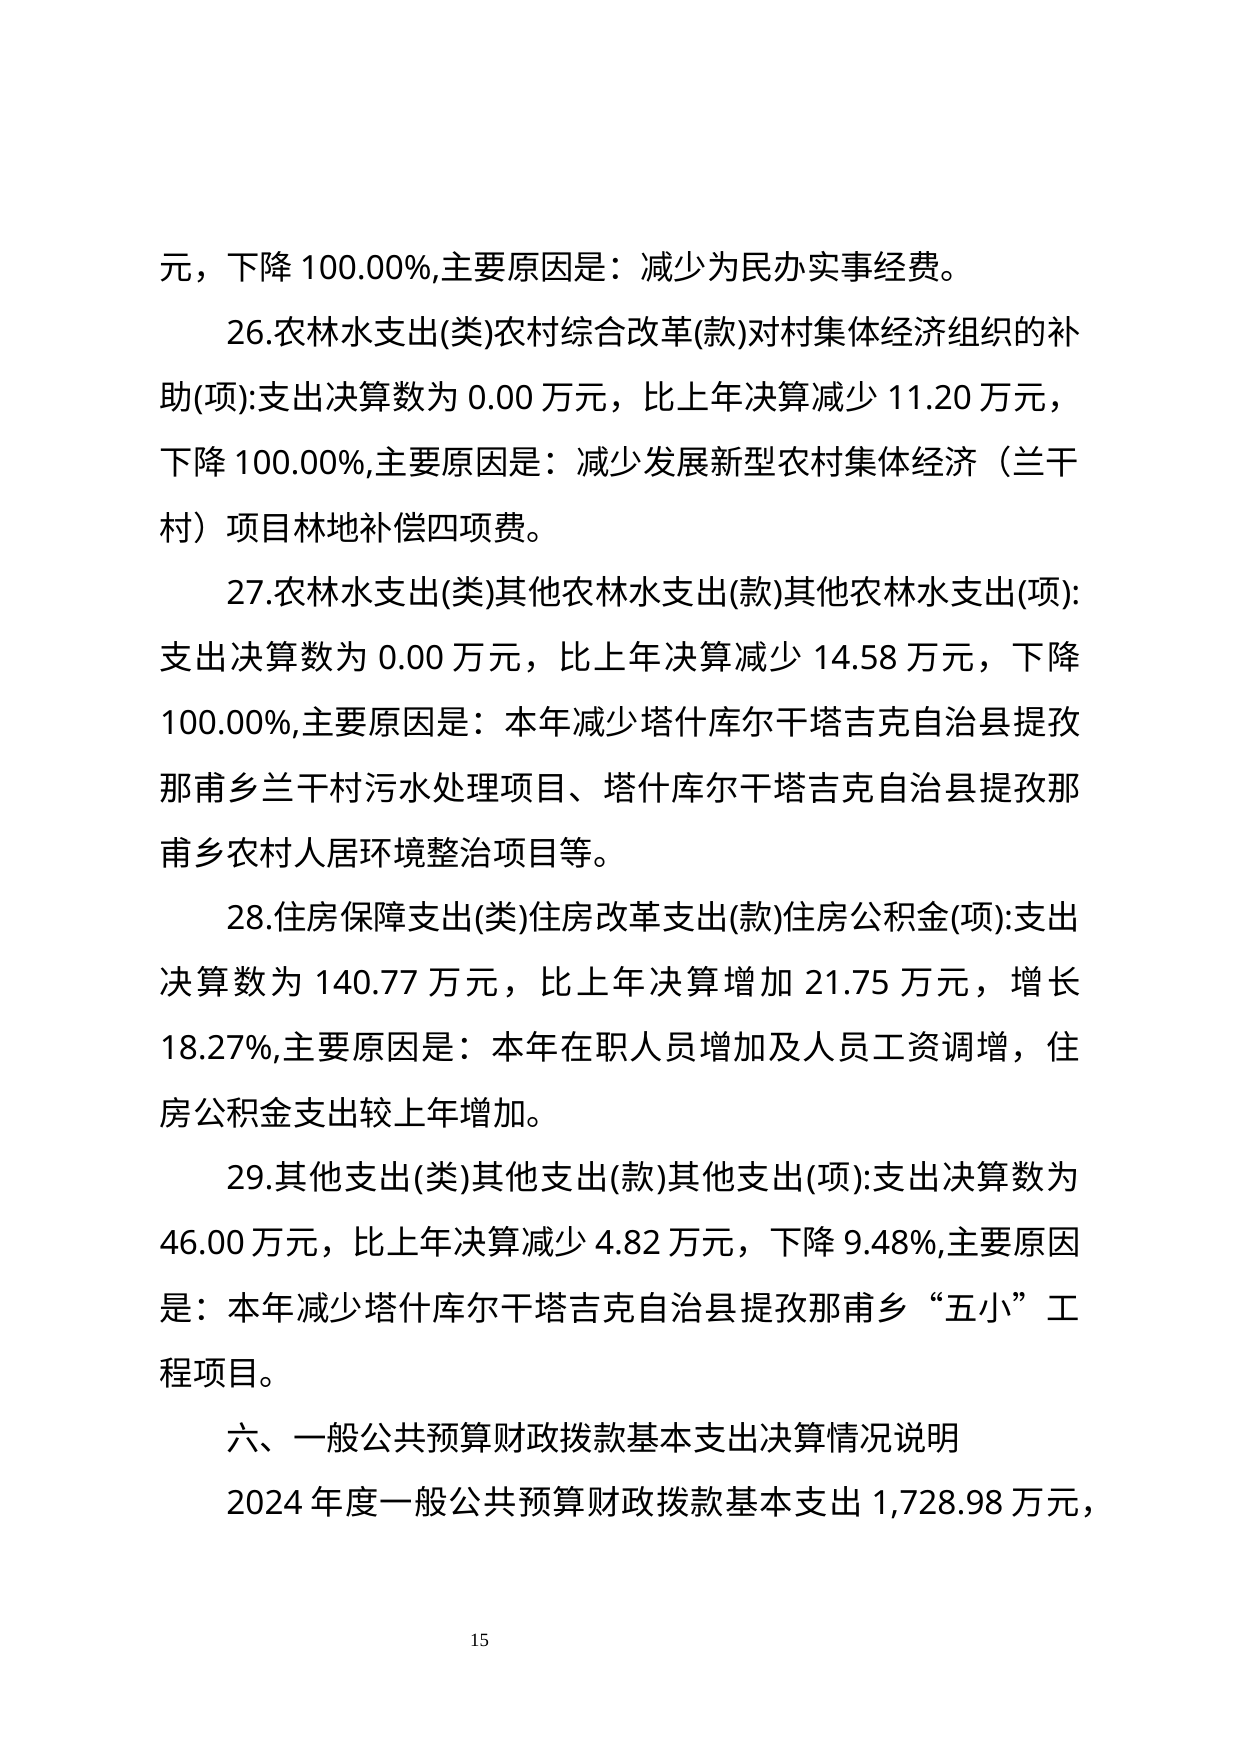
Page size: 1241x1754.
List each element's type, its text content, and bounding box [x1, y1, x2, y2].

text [159, 233, 1081, 298]
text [159, 1468, 1081, 1533]
text 28.住房保障支出(类)住房改革支出(款)住房公积金(项):支出决算数为140.77万元，比上年决算增加21.75万元，增长18.27%,主要原因是：本年在职人员增加及人员工资调增，住房公积金支出较上年增加。 [159, 883, 1081, 1143]
text 27.农林水支出(类)其他农林水支出(款)其他农林水支出(项):支出决算数为0.00万元，比上年决算减少14.58万元，下降100.00%,主要原因是：本年减少塔什库尔干塔吉克自治县提孜那甫乡兰干村污水处理项目、塔什库尔干塔吉克自治县提孜那甫乡农村人居环境整治项目等。 [159, 558, 1081, 883]
text 29.其他支出(类)其他支出(款)其他支出(项):支出决算数为46.00万元，比上年决算减少4.82万元，下降9.48%,主要原因是：本年减少塔什库尔干塔吉克自治县提孜那甫乡“五小”工程项目。 [159, 1143, 1081, 1403]
text 26.农林水支出(类)农村综合改革(款)对村集体经济组织的补助(项):支出决算数为0.00万元，比上年决算减少11.20万元，下降100.00%,主要原因是：减少发展新型农村集体经济（兰干村）项目林地补偿四项费。 [159, 298, 1081, 558]
text 六、一般公共预算财政拨款基本支出决算情况说明 [159, 1403, 1081, 1468]
